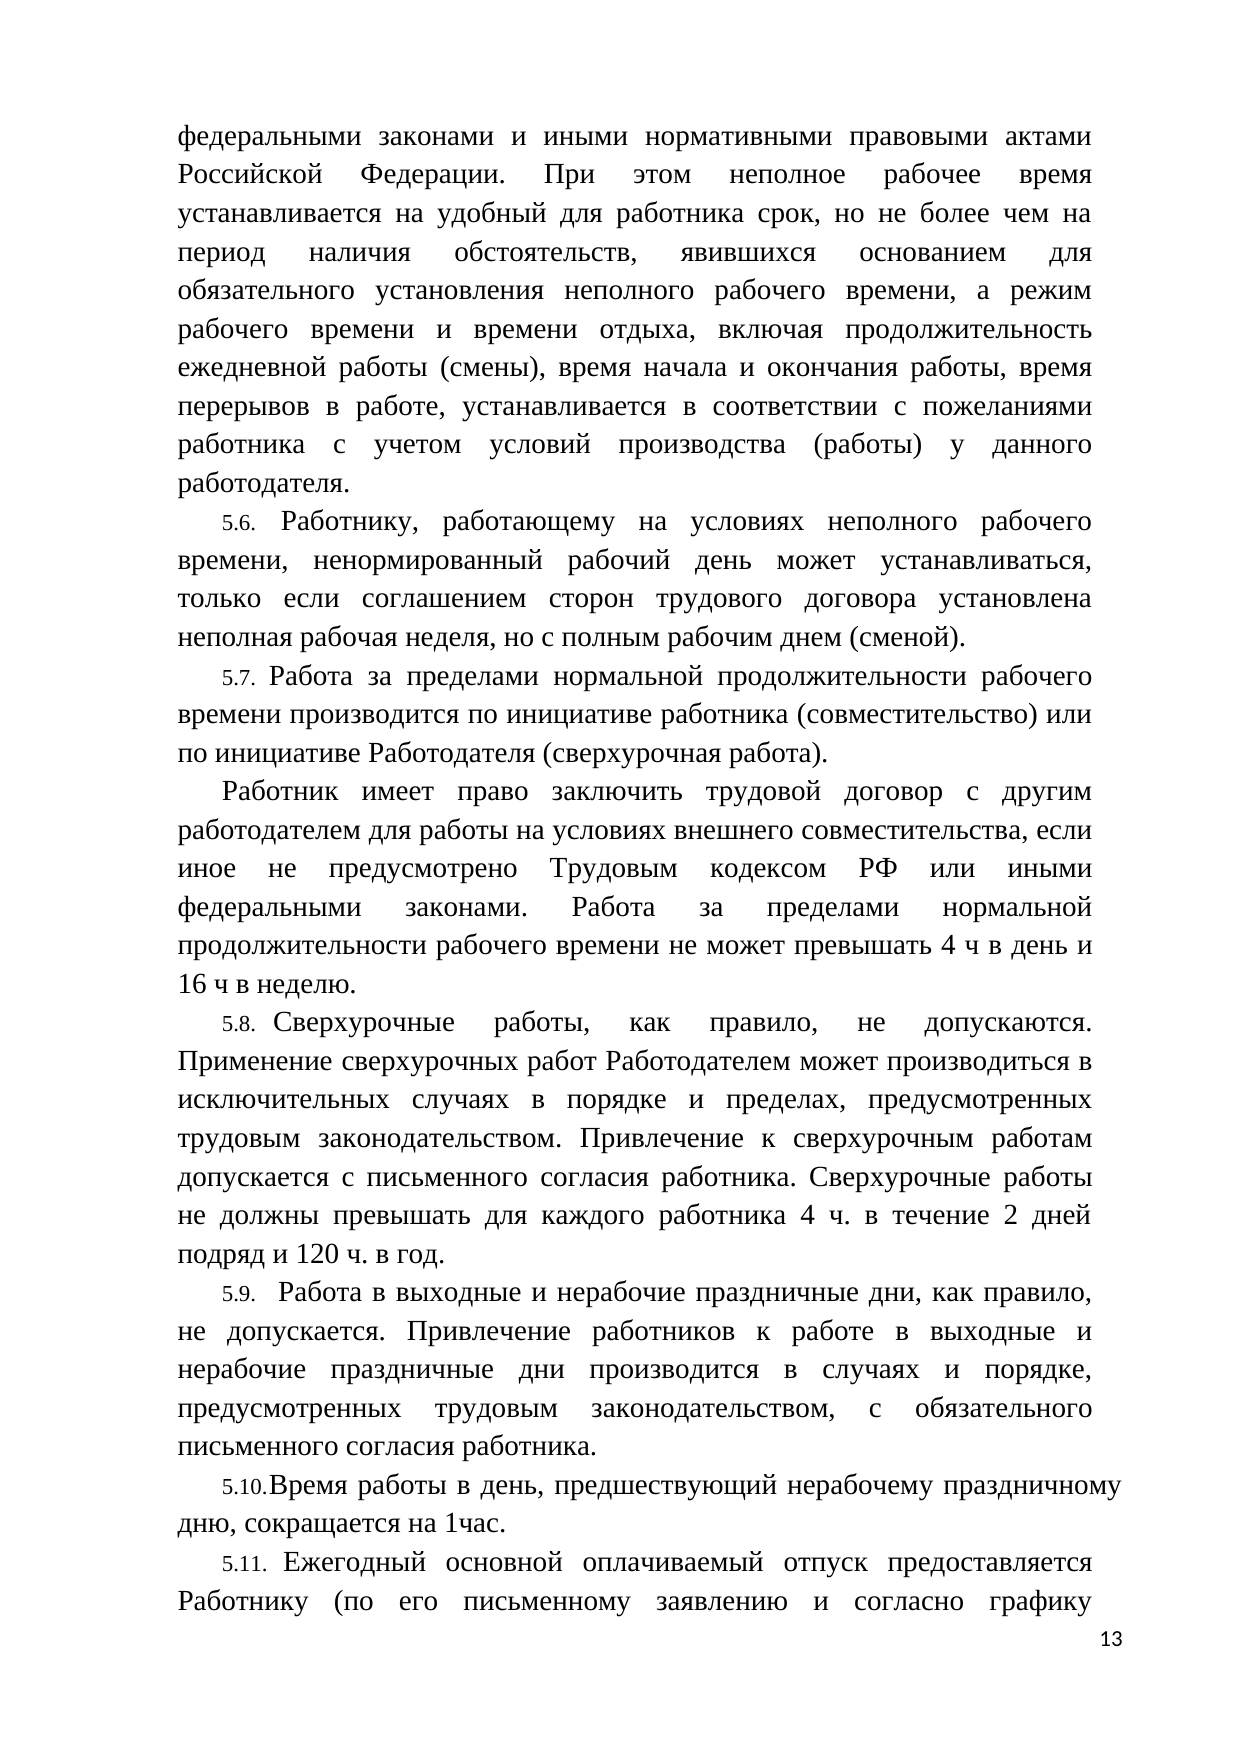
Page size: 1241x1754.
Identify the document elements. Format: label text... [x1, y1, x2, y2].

text Работник имеет право заключить трудовой договор с другим работодателем для работы на условиях внешнего совместительства, если иное не предусмотрено Трудовым кодексом РФ или иными федеральными законами. Работа за пределами нормальной продолжительности рабочего времени не может превышать 4 ч в день и 16 ч в неделю. [177, 773, 1093, 999]
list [177, 1544, 1093, 1616]
list Работа в выходные и нерабочие праздничные дни, как правило, не допускается. Привлечение работников к работе в выходные и нерабочие праздничные дни производится в случаях и порядке, предусмотренных трудовым законодательством, с обязательного письменного согласия работника. [177, 1274, 1093, 1462]
list Время работы в день, предшествующий нерабочему праздничному дню, сокращается на 1час. [177, 1467, 1122, 1539]
list Сверхурочные работы, как правило, не допускаются. Применение сверхурочных работ Работодателем может производиться в исключительных случаях в порядке и пределах, предусмотренных трудовым законодательством. Привлечение к сверхурочным работам допускается с письменного согласия работника. Сверхурочные работы не должны превышать для каждого работника 4 ч. в течение 2 дней подряд и 120 ч. в год. [177, 1004, 1093, 1269]
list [177, 118, 1093, 498]
list Работнику, работающему на условиях неполного рабочего времени, ненормированный рабочий день может устанавливаться, только если соглашением сторон трудового договора установлена неполная рабочая неделя, но с полным рабочим днем (сменой). [177, 503, 1093, 653]
list Работа за пределами нормальной продолжительности рабочего времени производится по инициативе работника (совместительство) или по инициативе Работодателя (сверхурочная работа). [177, 658, 1093, 768]
